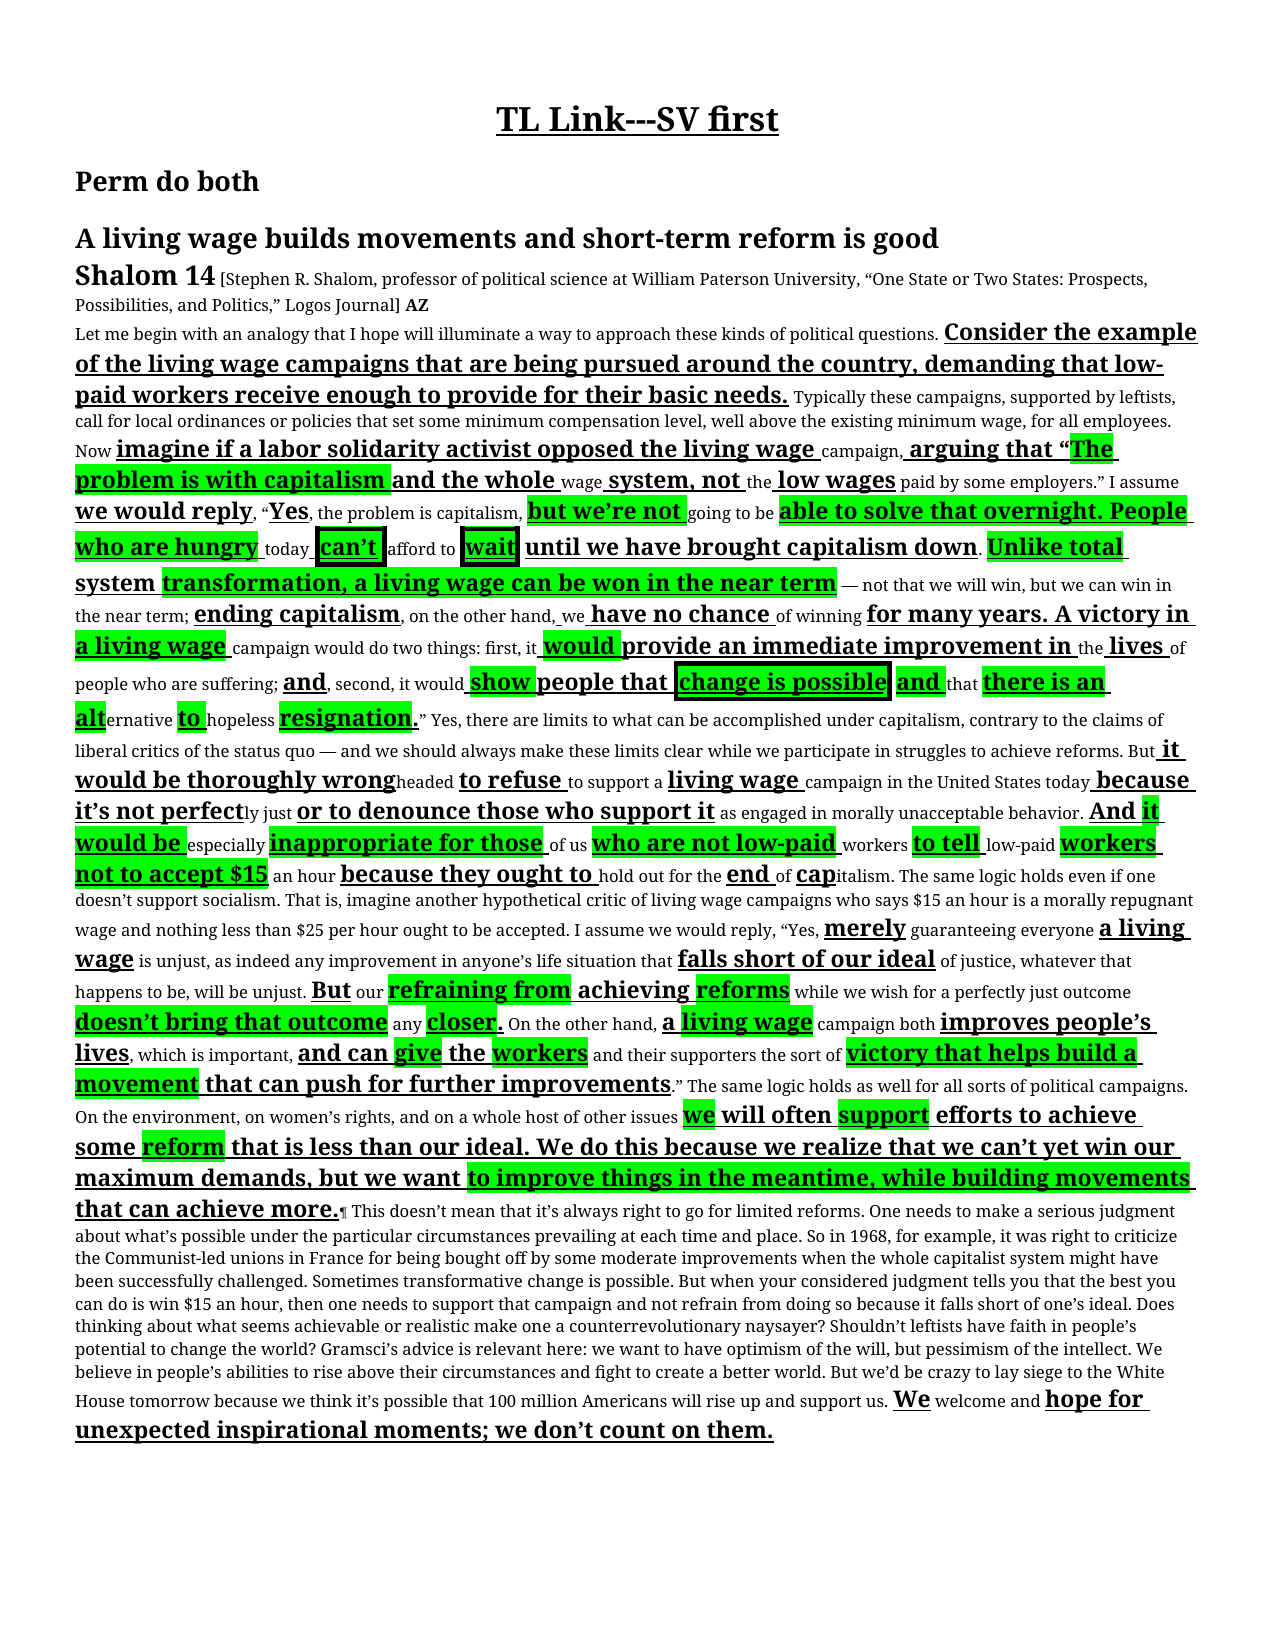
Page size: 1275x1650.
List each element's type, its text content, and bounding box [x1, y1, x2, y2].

subtitle TL Link---SV first [75, 96, 1200, 141]
text Let me begin with an analogy that I hope will illuminate a way to approach these kinds of political questions. Consider the example of the living wage campaigns that are being pursued around the country, demanding that low-paid workers receive enough to provide for their basic needs. Typically these campaigns, supported by leftists, call for local ordinances or policies that set some minimum compensation level, well above the existing minimum wage, for all employees. Now imagine if a labor solidarity activist opposed the living wage campaign, arguing that “The problem is with capitalism and the whole wage system, not the low wages paid by some employers.” I assume we would reply, “Yes, the problem is capitalism, but we’re not going to be able to solve that overnight. People who are hungry today can’t afford to wait until we have brought capitalism down. Unlike total system transformation, a living wage can be won in the near term — not that we will win, but we can win in the near term; ending capitalism, on the other hand, we have no chance of winning for many years. A victory in a living wage campaign would do two things: first, it would provide an immediate improvement in the lives of people who are suffering; and, second, it would show people that change is possible and that there is an alternative to hopeless resignation.” Yes, there are limits to what can be accomplished under capitalism, contrary to the claims of liberal critics of the status quo — and we should always make these limits clear while we participate in struggles to achieve reforms. But it would be thoroughly wrongheaded to refuse to support a living wage campaign in the United States today because it’s not perfectly just or to denounce those who support it as engaged in morally unacceptable behavior. And it would be especially inappropriate for those of us who are not low-paid workers to tell low-paid workers not to accept $15 an hour because they ought to hold out for the end of capitalism. The same logic holds even if one doesn’t support socialism. That is, imagine another hypothetical critic of living wage campaigns who says $15 an hour is a morally repugnant wage and nothing less than $25 per hour ought to be accepted. I assume we would reply, “Yes, merely guaranteeing everyone a living wage is unjust, as indeed any improvement in anyone’s life situation that falls short of our ideal of justice, whatever that happens to be, will be unjust. But our refraining from achieving reforms while we wish for a perfectly just outcome doesn’t bring that outcome any closer. On the other hand, a living wage campaign both improves people’s lives, which is important, and can give the workers and their supporters the sort of victory that helps build a movement that can push for further improvements.” The same logic holds as well for all sorts of political campaigns. On the environment, on women’s rights, and on a whole host of other issues we will often support efforts to achieve some reform that is less than our ideal. We do this because we realize that we can’t yet win our maximum demands, but we want to improve things in the meantime, while building movements that can achieve more.¶ This doesn’t mean that it’s always right to go for limited reforms. One needs to make a serious judgment about what’s possible under the particular circumstances prevailing at each time and place. So in 1968, for example, it was right to criticize the Communist-led unions in France for being bought off by some moderate improvements when the whole capitalist system might have been successfully challenged. Sometimes transformative change is possible. But when your considered judgment tells you that the best you can do is win $15 an hour, then one needs to support that campaign and not refrain from doing so because it falls short of one’s ideal. Does thinking about what seems achievable or realistic make one a counterrevolutionary naysayer? Shouldn’t leftists have faith in people’s potential to change the world? Gramsci’s advice is relevant here: we want to have optimism of the will, but pessimism of the intellect. We believe in people’s abilities to rise above their circumstances and fight to create a better world. But we’d be crazy to lay siege to the White House tomorrow because we think it’s possible that 100 million Americans will rise up and support us. We welcome and hope for unexpected inspirational moments; we don’t count on them. [75, 316, 1200, 1446]
subtitle A living wage builds movements and short-term reform is good [75, 220, 1200, 257]
text Shalom 14 [Stephen R. Shalom, professor of political science at William Paterson University, “One State or Two States: Prospects, Possibilities, and Politics,” Logos Journal] AZ [75, 257, 1200, 316]
subtitle Perm do both [75, 162, 1200, 199]
